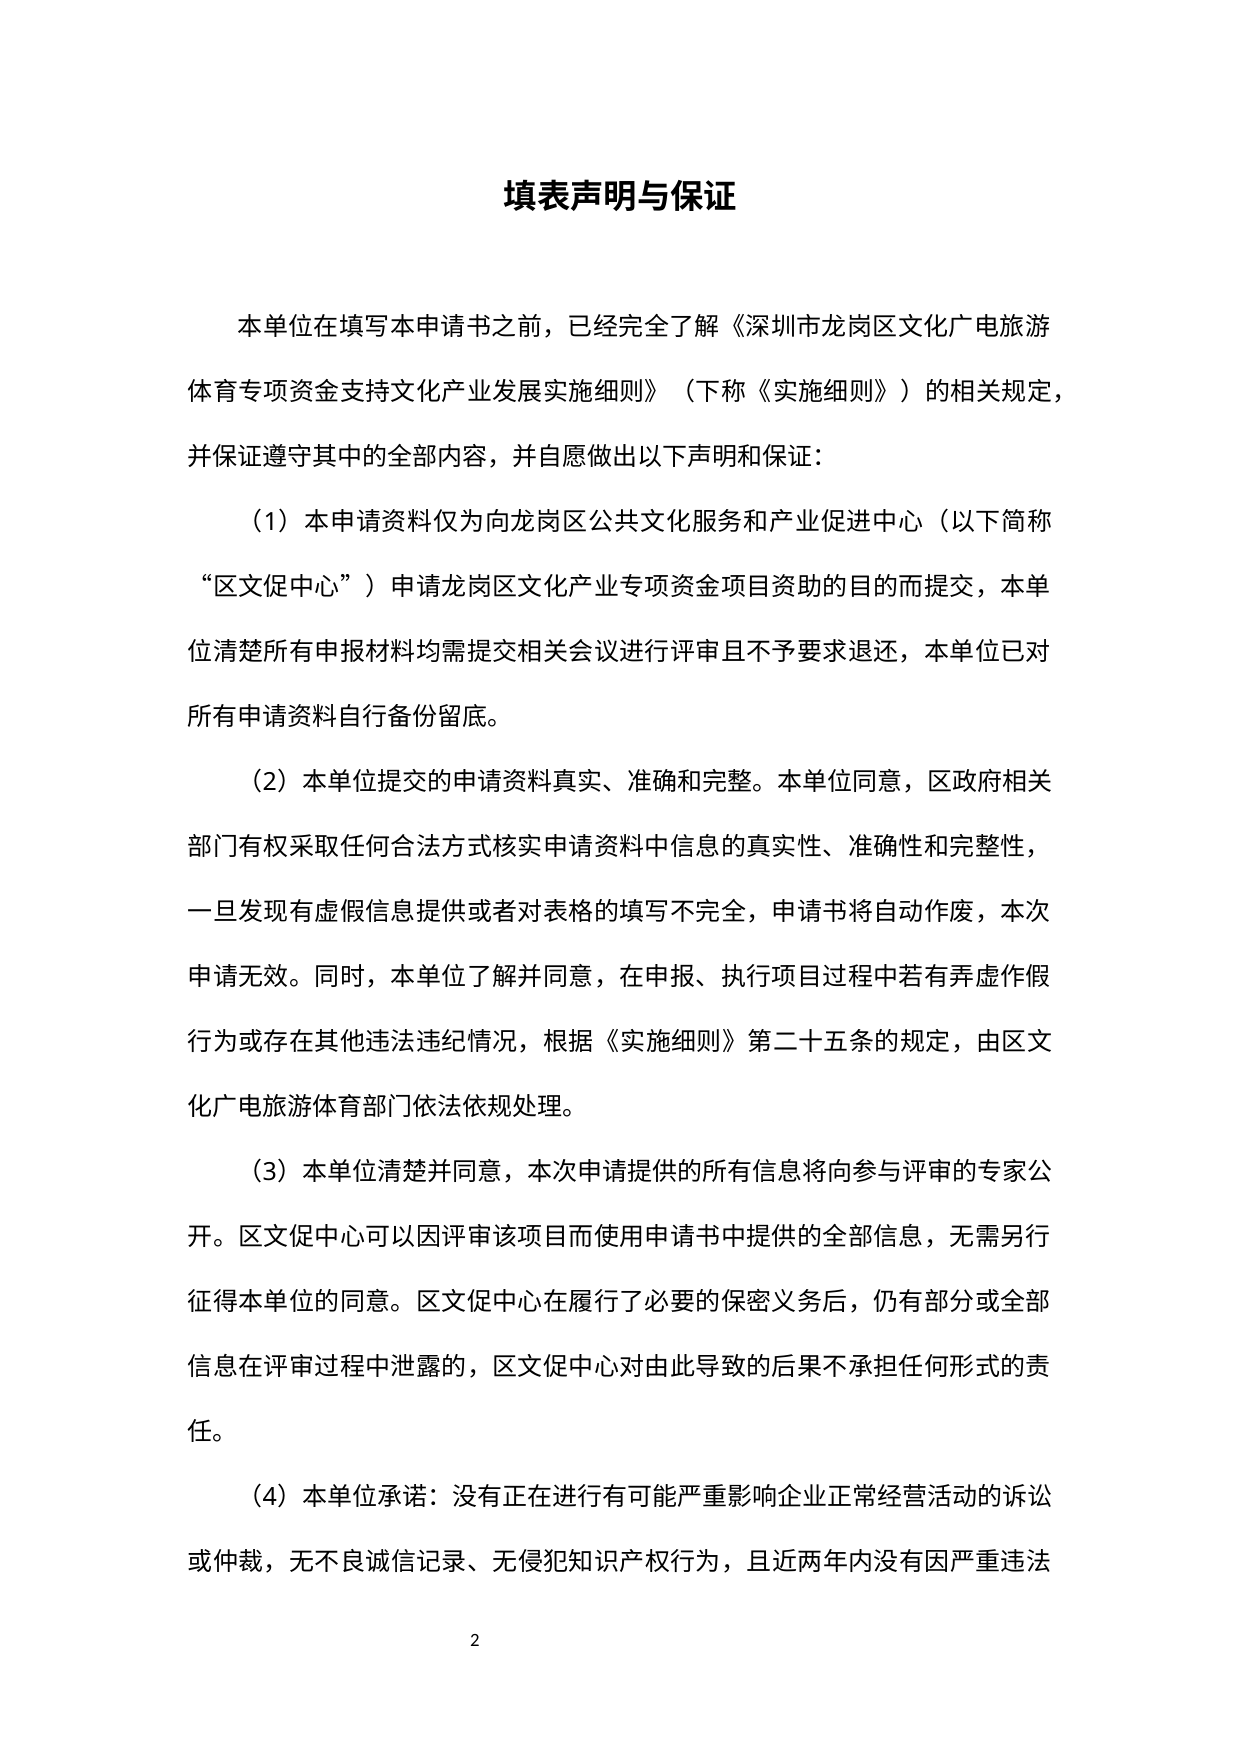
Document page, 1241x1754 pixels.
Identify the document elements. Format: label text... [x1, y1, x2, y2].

text （2）本单位提交的申请资料真实、准确和完整。本单位同意，区政府相关部门有权采取任何合法方式核实申请资料中信息的真实性、准确性和完整性，一旦发现有虚假信息提供或者对表格的填写不完全，申请书将自动作废，本次申请无效。同时，本单位了解并同意，在申报、执行项目过程中若有弄虚作假行为或存在其他违法违纪情况，根据《实施细则》第二十五条的规定，由区文化广电旅游体育部门依法依规处理。 [187, 747, 1053, 1137]
text 填表声明与保证 [187, 162, 1053, 227]
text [187, 1462, 1053, 1592]
text （3）本单位清楚并同意，本次申请提供的所有信息将向参与评审的专家公开。区文促中心可以因评审该项目而使用申请书中提供的全部信息，无需另行征得本单位的同意。区文促中心在履行了必要的保密义务后，仍有部分或全部信息在评审过程中泄露的，区文促中心对由此导致的后果不承担任何形式的责任。 [187, 1137, 1053, 1462]
text 本单位在填写本申请书之前，已经完全了解《深圳市龙岗区文化广电旅游体育专项资金支持文化产业发展实施细则》（下称《实施细则》）的相关规定，并保证遵守其中的全部内容，并自愿做出以下声明和保证： [187, 292, 1053, 487]
text （1）本申请资料仅为向龙岗区公共文化服务和产业促进中心（以下简称“区文促中心”）申请龙岗区文化产业专项资金项目资助的目的而提交，本单位清楚所有申报材料均需提交相关会议进行评审且不予要求退还，本单位已对所有申请资料自行备份留底。 [187, 487, 1053, 747]
